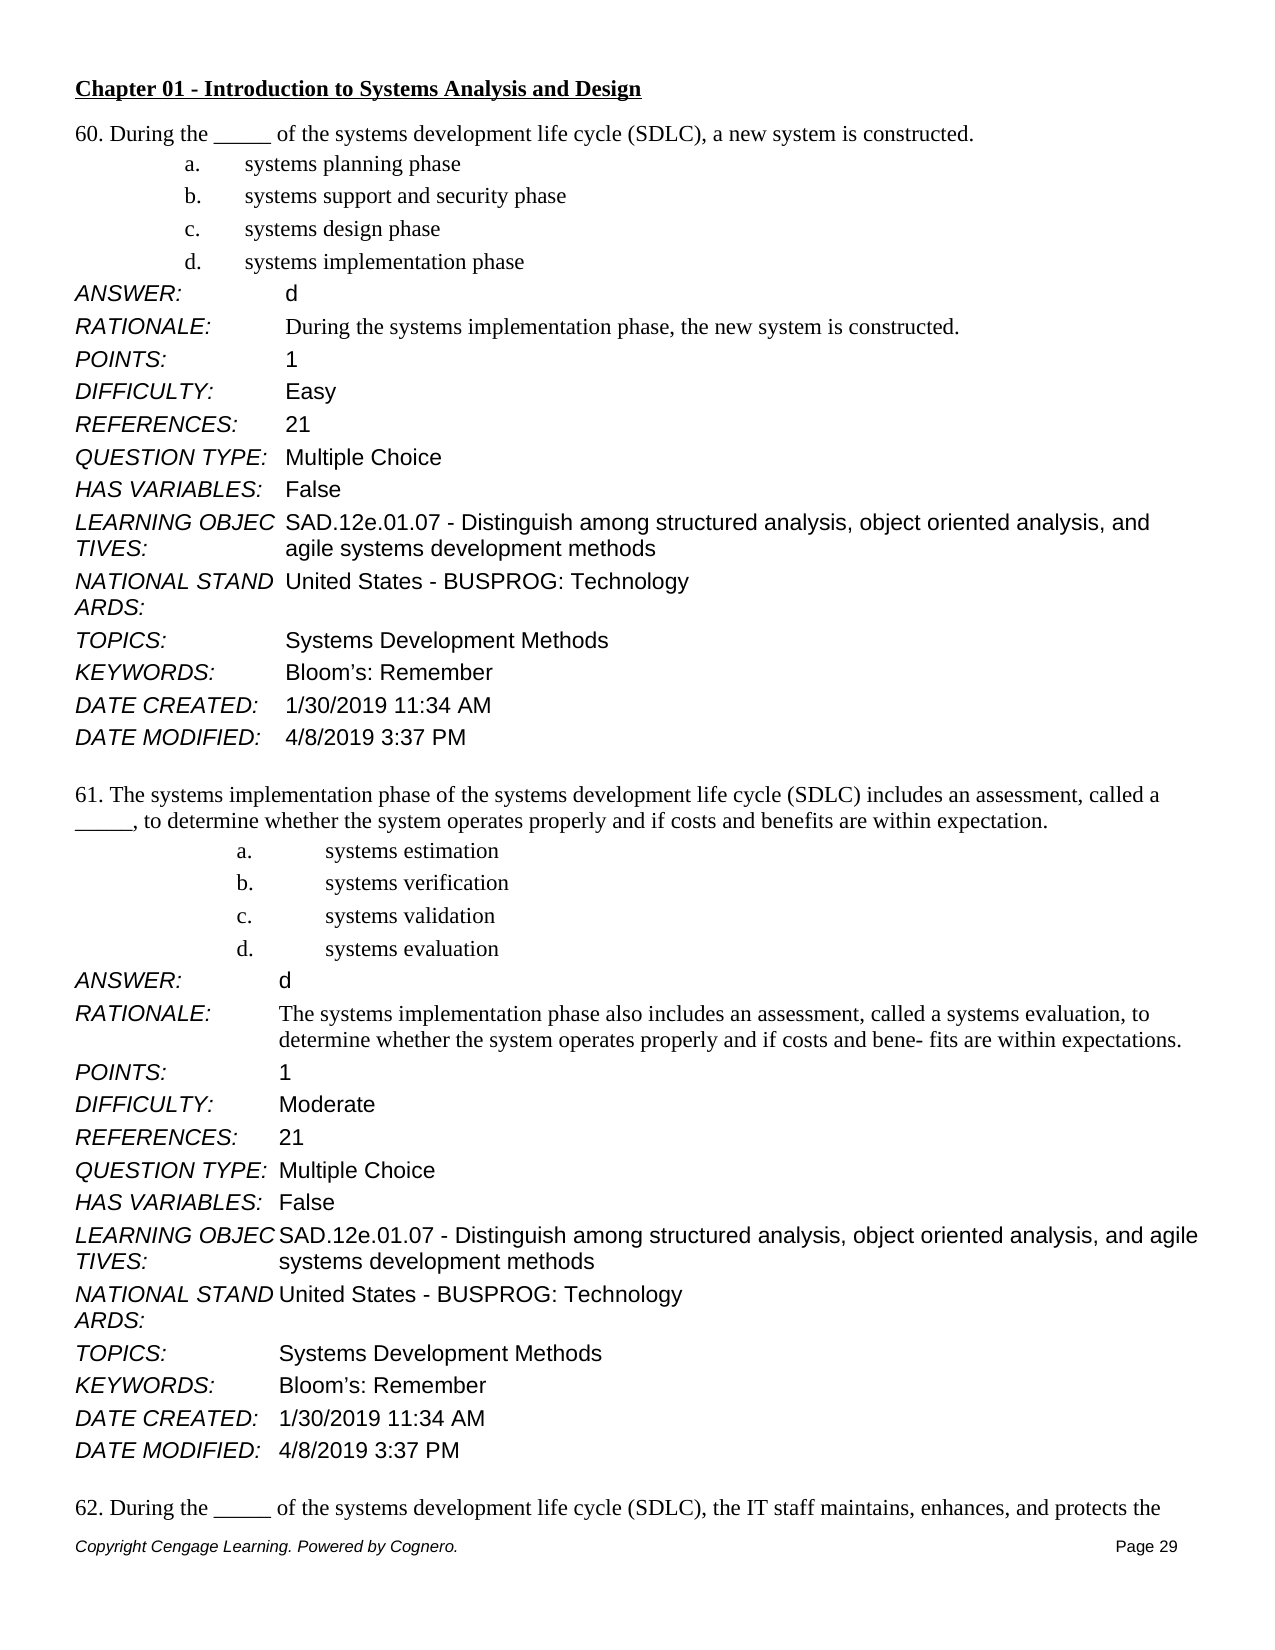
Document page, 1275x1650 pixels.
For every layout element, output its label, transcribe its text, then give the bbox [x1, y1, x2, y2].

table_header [75, 1494, 1200, 1520]
table_header 61. The systems implementation phase of the systems development life cycle (SDLC) includes an assessment, called a _____, to determine whether the system operates properly and if costs and benefits are within expectation. [75, 781, 1200, 1467]
table_header 60. During the _____ of the systems development life cycle (SDLC), a new system is constructed. [75, 121, 1200, 754]
